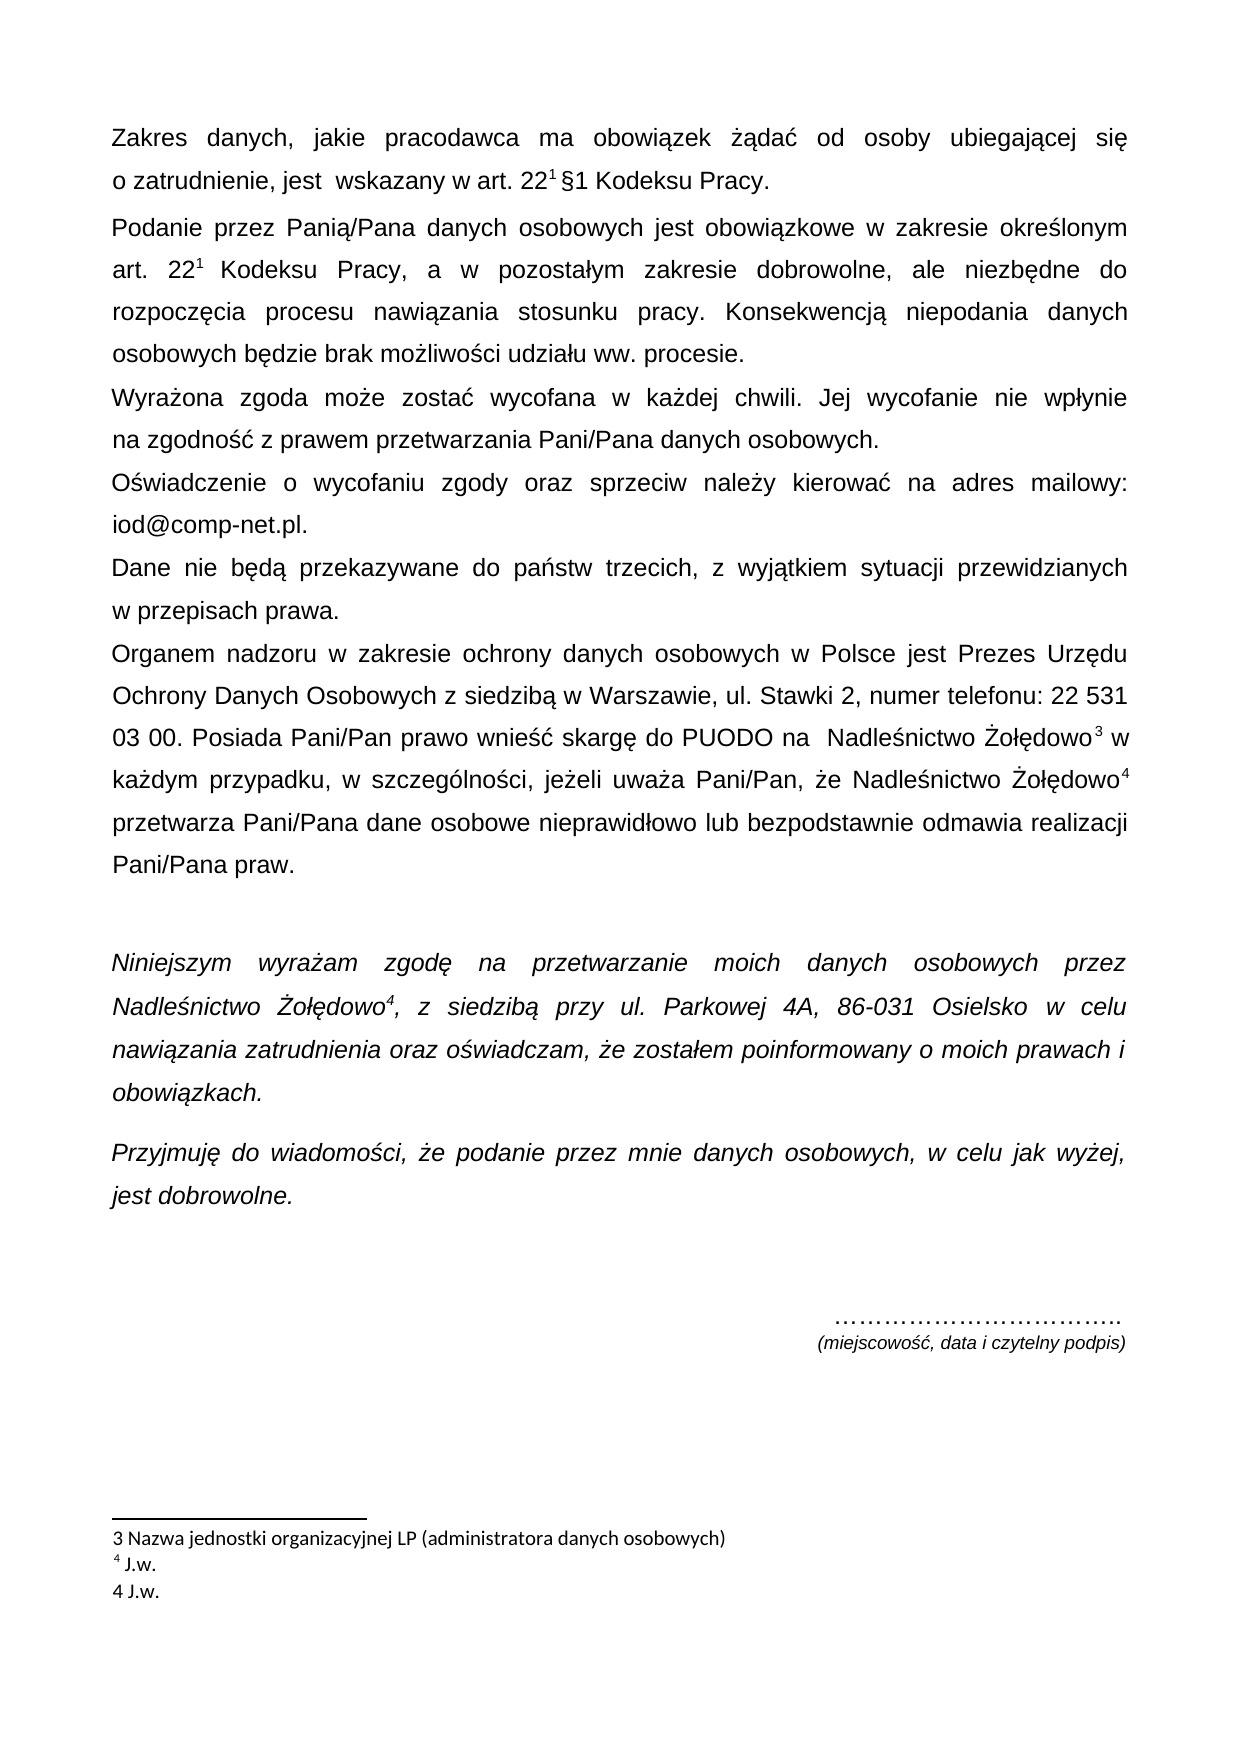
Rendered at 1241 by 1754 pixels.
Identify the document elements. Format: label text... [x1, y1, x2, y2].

text Podanie przez Panią/Pana danych osobowych jest obowiązkowe w zakresie określonym art. 221 Kodeksu Pracy, a w pozostałym zakresie dobrowolne, ale niezbędne do rozpoczęcia procesu nawiązania stosunku pracy. Konsekwencją niepodania danych osobowych będzie brak możliwości udziału ww. procesie. [111, 213, 1129, 368]
text Oświadczenie o wycofaniu zgody oraz sprzeciw należy kierować na adres mailowy: iod@comp-net.pl. [111, 468, 1129, 539]
text Wyrażona zgoda może zostać wycofana w każdej chwili. Jej wycofanie nie wpłynie na zgodność z prawem przetwarzania Pani/Pana danych osobowych. [111, 383, 1129, 453]
text Organem nadzoru w zakresie ochrony danych osobowych w Polsce jest Prezes Urzędu Ochrony Danych Osobowych z siedzibą w Warszawie, ul. Stawki 2, numer telefonu: 22 531 03 00. Posiada Pani/Pan prawo wnieść skargę do PUODO na Nadleśnictwo Żołędowo w każdym przypadku, w szczególności, jeżeli uważa Pani/Pan, że Nadleśnictwo Żołędowo4 przetwarza Pani/Pana dane osobowe nieprawidłowo lub bezpodstawnie odmawia realizacji Pani/Pana praw. [111, 639, 1129, 878]
text Przyjmuję do wiadomości, że podanie przez mnie danych osobowych, w celu jak wyżej, jest dobrowolne. [111, 1138, 1129, 1210]
text Zakres danych, jakie pracodawca ma obowiązek żądać od osoby ubiegającej się o zatrudnienie, jest wskazany w art. 221 §1 Kodeksu Pracy. [111, 123, 1129, 194]
text (miejscowość, data i czytelny podpis) [112, 1332, 1128, 1353]
text Niniejszym wyrażam zgodę na przetwarzanie moich danych osobowych przez Nadleśnictwo Żołędowo, z siedzibą przy ul. Parkowej 4A, 86-031 Osielsko w celu nawiązania zatrudnienia oraz oświadczam, że zostałem poinformowany o moich prawach i obowiązkach. [111, 948, 1129, 1107]
text …………………………….. [112, 1301, 1122, 1329]
text Dane nie będą przekazywane do państw trzecich, z wyjątkiem sytuacji przewidzianych w przepisach prawa. [111, 553, 1129, 624]
